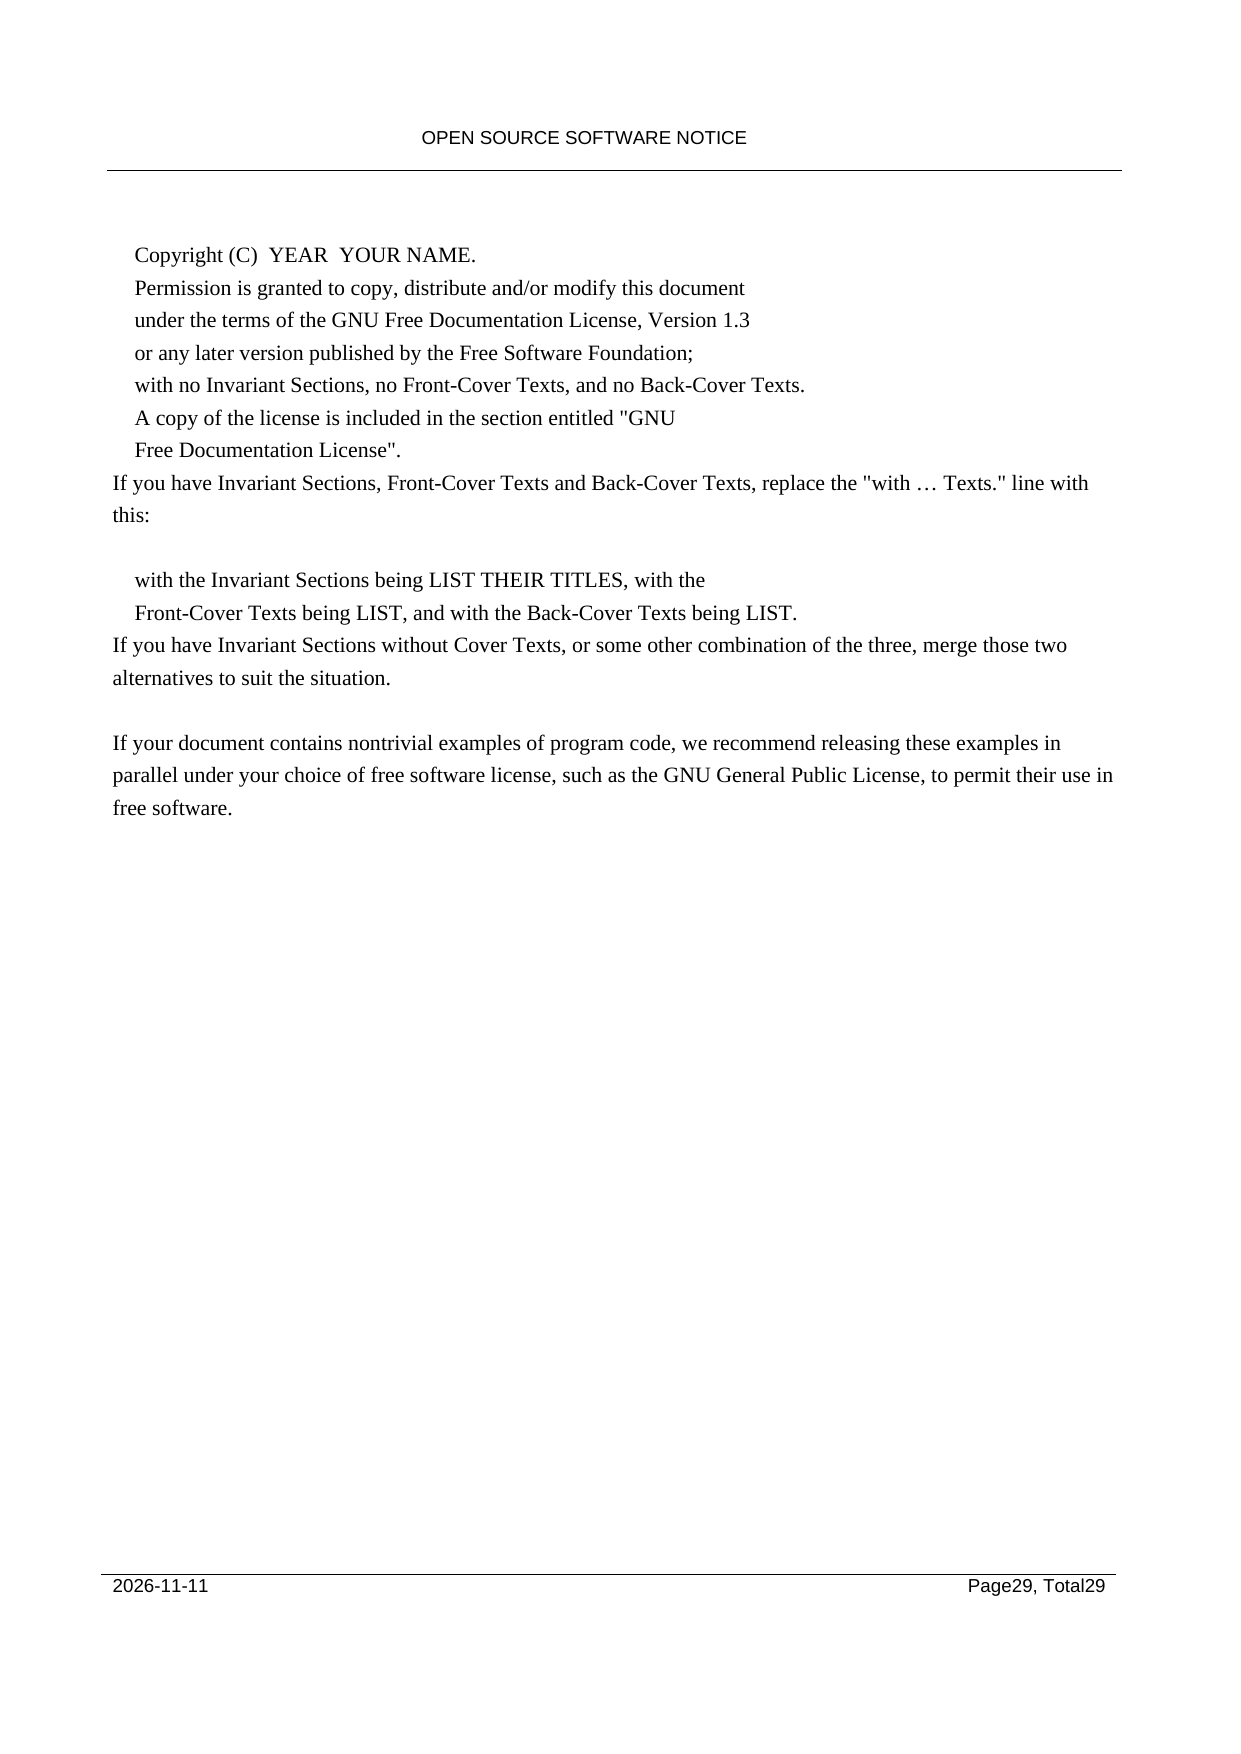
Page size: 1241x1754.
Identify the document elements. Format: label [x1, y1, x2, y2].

text [112, 206, 1128, 824]
